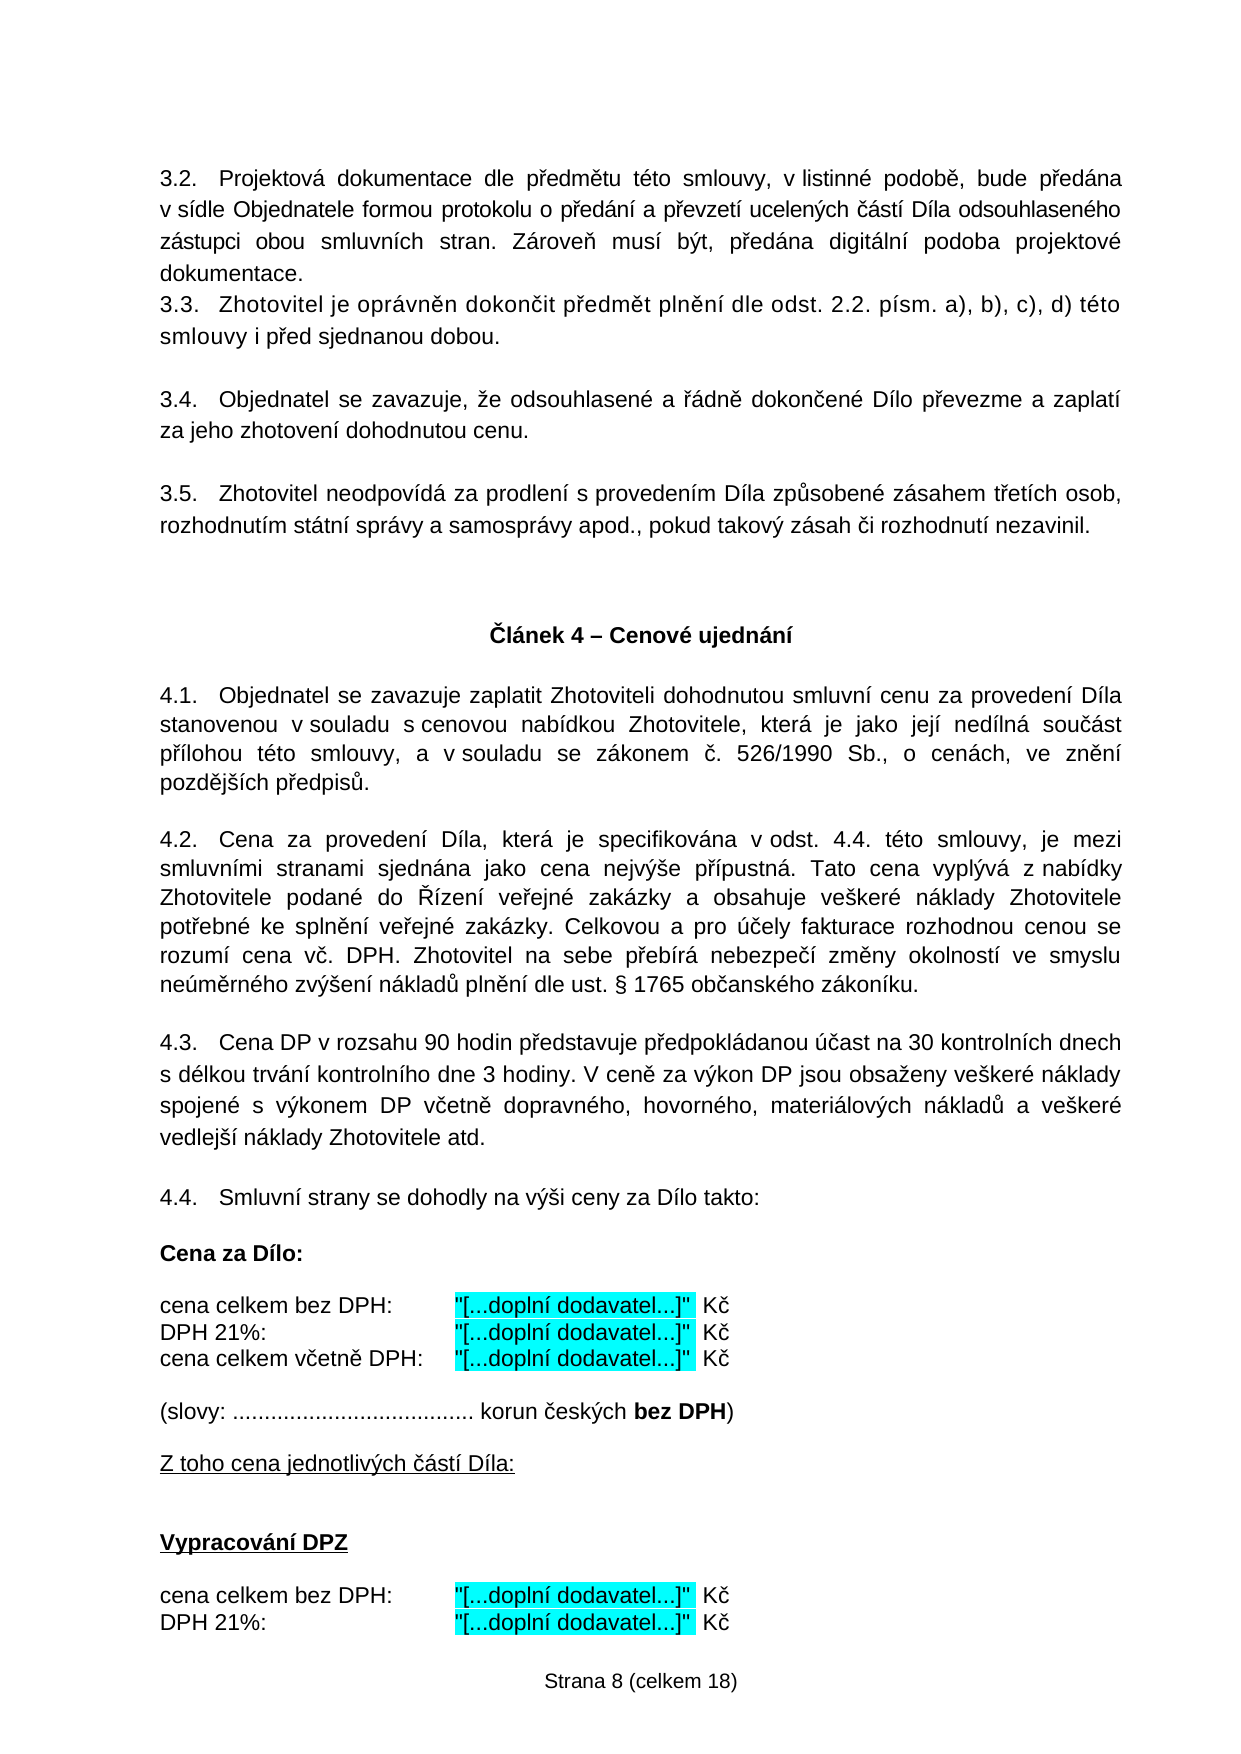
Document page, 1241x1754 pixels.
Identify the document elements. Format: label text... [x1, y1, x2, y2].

text Z toho cena jednotlivých částí Díla: [159, 1450, 1122, 1477]
text cena celkem bez DPH: Kč [159, 1582, 455, 1608]
text cena celkem bez DPH: Kč [696, 1582, 1122, 1608]
text DPH 21%: Kč [159, 1608, 1122, 1635]
text 3.2. Projektová dokumentace dle předmětu této smlouvy, v listinné podobě, bude předána v sídle Objednatele formou protokolu o předání a převzetí ucelených částí Díla odsouhlaseného zástupci obou smluvních stran. Zároveň musí být, předána digitální podoba projektové dokumentace. [159, 165, 1122, 286]
text Vypracování DPZ [159, 1529, 1122, 1556]
text cena celkem bez DPH: Kč [159, 1292, 455, 1318]
text 3.5. Zhotovitel neodpovídá za prodlení s provedením Díla způsobené zásahem třetích osob, rozhodnutím státní správy a samosprávy apod., pokud takový zásah či rozhodnutí nezavinil. [159, 480, 1122, 538]
list Cena DP v rozsahu 90 hodin představuje předpokládanou účast na 30 kontrolních dnech s délkou trvání kontrolního dne 3 hodiny. V ceně za výkon DP jsou obsaženy veškeré náklady spojené s výkonem DP včetně dopravného, hovorného, materiálových nákladů a veškeré vedlejší náklady Zhotovitele atd. [159, 1029, 1122, 1150]
text DPH 21%: Kč [159, 1318, 1122, 1345]
text cena celkem bez DPH: Kč [696, 1292, 1122, 1318]
text Cena za Dílo: [159, 1239, 1122, 1266]
list Objednatel se zavazuje, že odsouhlasené a řádně dokončené Dílo převezme a zaplatí za jeho zhotovení dohodnutou cenu. [159, 386, 1122, 444]
list Cena za provedení Díla, která je specifikována v odst. 4.4. této smlouvy, je mezi smluvními stranami sjednána jako cena nejvýše přípustná. Tato cena vyplývá z nabídky Zhotovitele podané do Řízení veřejné zakázky a obsahuje veškeré náklady Zhotovitele potřebné ke splnění veřejné zakázky. Celkovou a pro účely fakturace rozhodnou cenou se rozumí cena vč. DPH. Zhotovitel na sebe přebírá nebezpečí změny okolností ve smyslu neúměrného zvýšení nákladů plnění dle ust. § 1765 občanského zákoníku. [159, 826, 1122, 998]
text Článek 4 – Cenové ujednání [159, 622, 1122, 649]
text cena celkem včetně DPH: Kč [696, 1345, 1122, 1371]
list Smluvní strany se dohodly na výši ceny za Dílo takto: [159, 1184, 1122, 1211]
text cena celkem včetně DPH: Kč [159, 1345, 455, 1371]
list Objednatel se zavazuje zaplatit Zhotoviteli dohodnutou smluvní cenu za provedení Díla stanovenou v souladu s cenovou nabídkou Zhotovitele, která je jako její nedílná součást přílohou této smlouvy, a v souladu se zákonem č. 526/1990 Sb., o cenách, ve znění pozdějších předpisů. [159, 682, 1122, 795]
text (slovy: ...................................... korun českých bez DPH) [159, 1398, 1122, 1424]
text 3.3. Zhotovitel je oprávněn dokončit předmět plnění dle odst. 2.2. písm. a), b), c), d) této smlouvy i před sjednanou dobou. [159, 291, 1122, 349]
